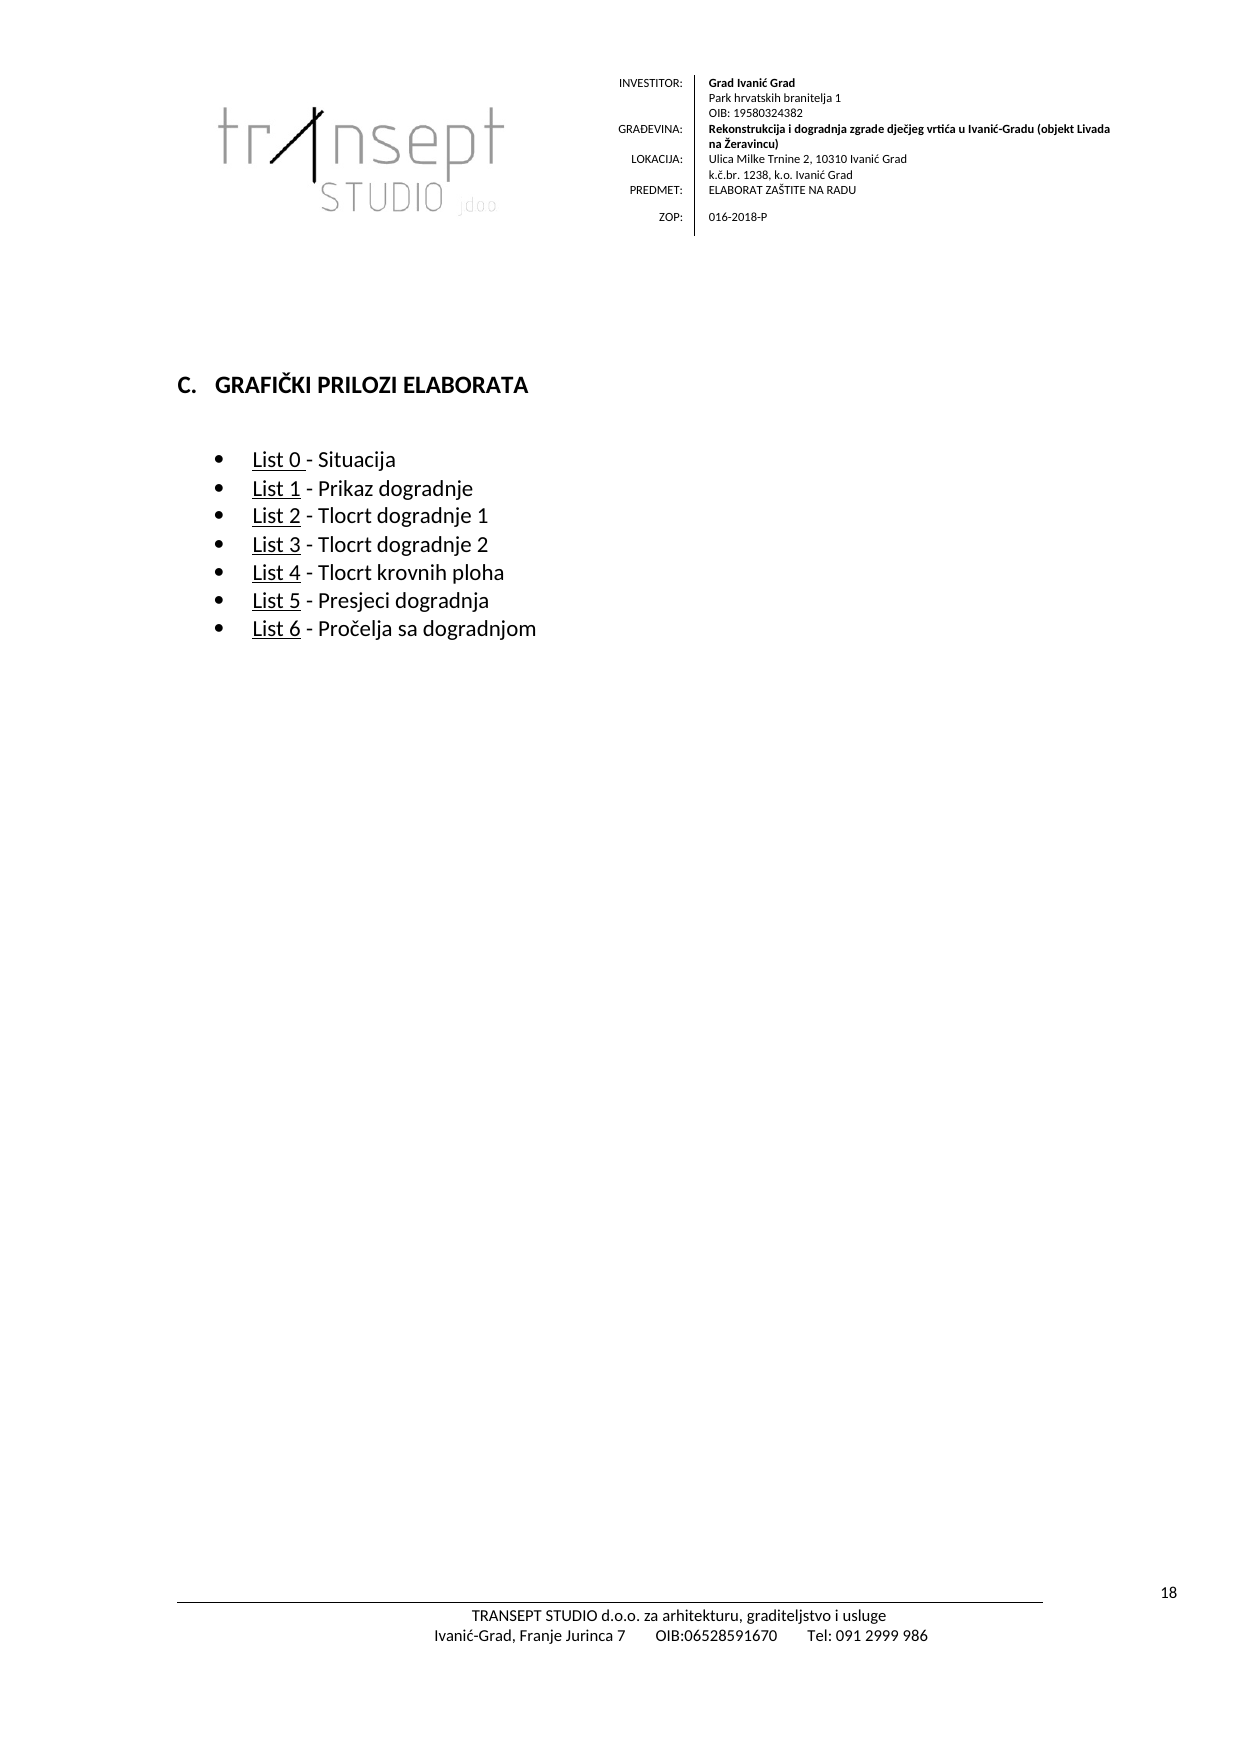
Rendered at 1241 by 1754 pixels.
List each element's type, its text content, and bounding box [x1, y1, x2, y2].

list List 6 - Pročelja sa dogradnjom [215, 614, 1181, 642]
list List 4 - Tlocrt krovnih ploha [215, 558, 1181, 586]
list List 5 - Presjeci dogradnja [215, 586, 1181, 614]
list List 3 - Tlocrt dogradnje 2 [215, 530, 1181, 558]
list List 0 - Situacija [215, 446, 1181, 474]
list List 2 - Tlocrt dogradnje 1 [215, 502, 1181, 530]
subtitle GRAFIČKI PRILOZI ELABORATA [177, 369, 1181, 400]
list List 1 - Prikaz dogradnje [215, 474, 1181, 502]
